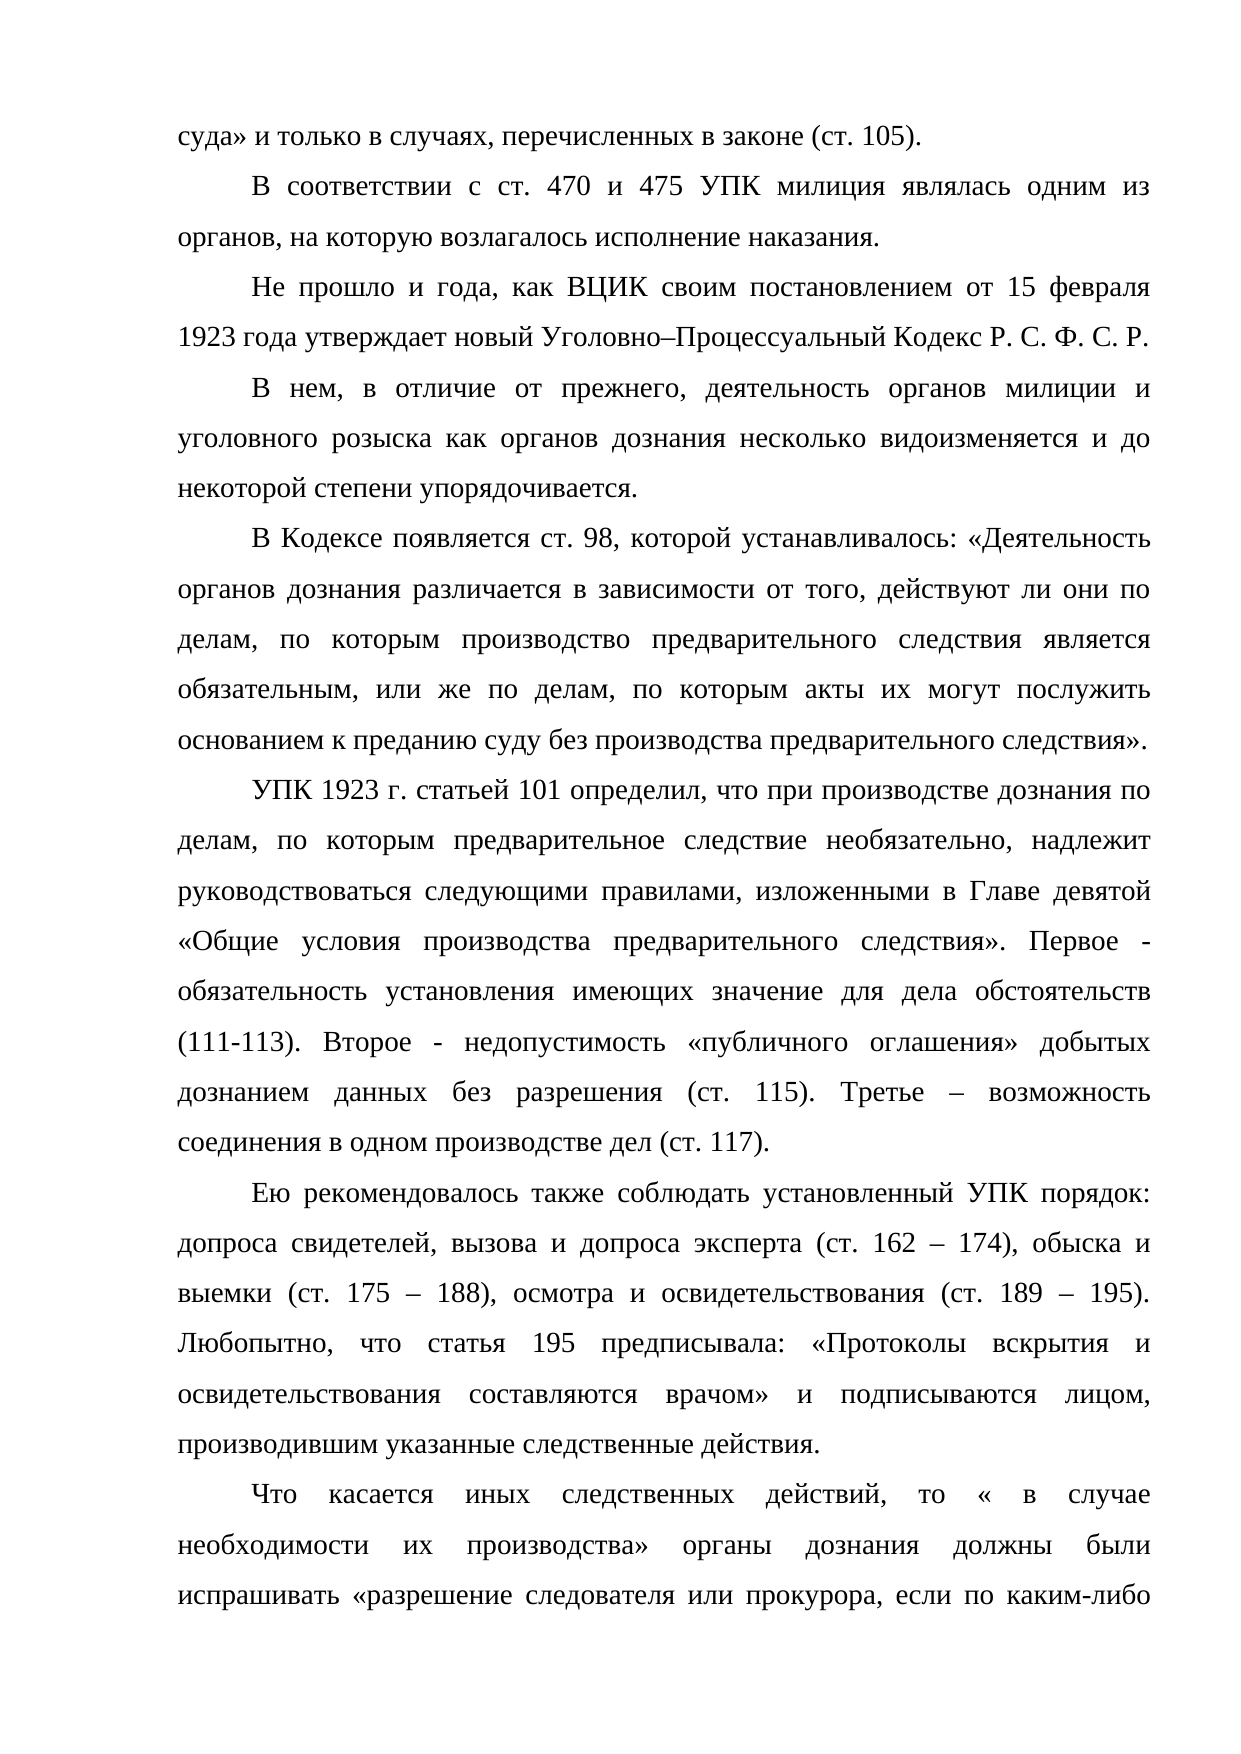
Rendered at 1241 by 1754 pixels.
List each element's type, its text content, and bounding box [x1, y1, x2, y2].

text УПК 1923 г. статьей 101 определил, что при производстве дознания по делам, по которым предварительное следствие необязательно, надлежит руководствоваться следующими правилами, изложенными в Главе девятой «Общие условия производства предварительного следствия». Первое - обязательность установления имеющих значение для дела обстоятельств (111-113). Второе - недопустимость «публичного оглашения» добытых дознанием данных без разрешения (ст. 115). Третье – возможность соединения в одном производстве дел (ст. 117). [177, 772, 1152, 1158]
text В нем, в отличие от прежнего, деятельность органов милиции и уголовного розыска как органов дознания несколько видоизменяется и до некоторой степени упорядочивается. [177, 370, 1152, 504]
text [177, 118, 1152, 152]
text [177, 1477, 1152, 1611]
text Не прошло и года, как ВЦИК своим постановлением от 15 февраля 1923 года утверждает новый Уголовно–Процессуальный Кодекс Р. С. Ф. С. Р. [177, 269, 1152, 353]
text В соответствии с ст. 470 и 475 УПК милиция являлась одним из органов, на которую возлагалось исполнение наказания. [177, 168, 1152, 252]
text В Кодексе появляется ст. 98, которой устанавливалось: «Деятельность органов дознания различается в зависимости от того, действуют ли они по делам, по которым производство предварительного следствия является обязательным, или же по делам, по которым акты их могут послужить основанием к преданию суду без производства предварительного следствия». [177, 521, 1152, 755]
text Ею рекомендовалось также соблюдать установленный УПК порядок: допроса свидетелей, вызова и допроса эксперта (ст. 162 – 174), обыска и выемки (ст. 175 – 188), осмотра и освидетельствования (ст. 189 – 195). Любопытно, что статья 195 предписывала: «Протоколы вскрытия и освидетельствования составляются врачом» и подписываются лицом, производившим указанные следственные действия. [177, 1175, 1152, 1460]
